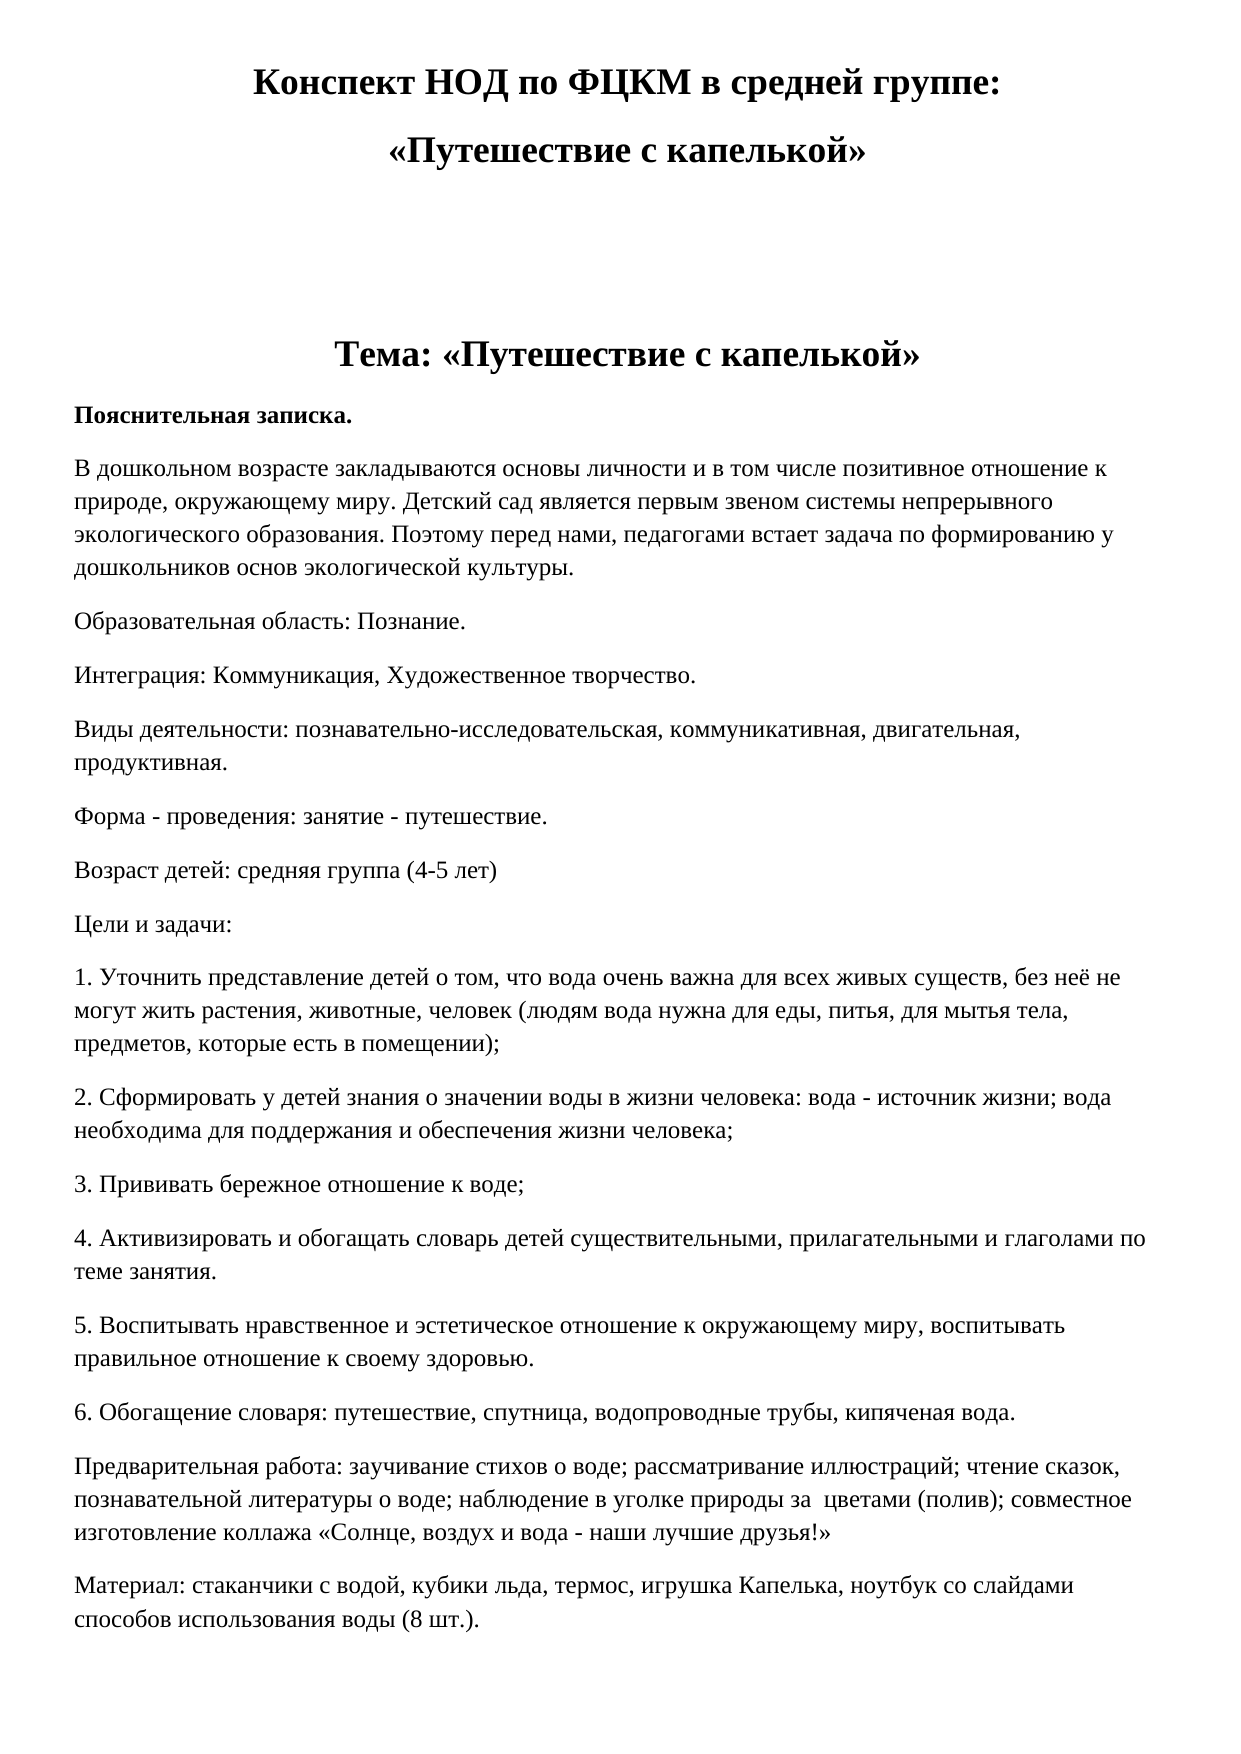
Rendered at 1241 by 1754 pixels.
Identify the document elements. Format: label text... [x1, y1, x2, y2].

text «Путешествие с капелькой» [74, 127, 1181, 170]
text Предварительная работа: заучивание стихов о воде; рассматривание иллюстраций; чтение сказок, познавательной литературы о воде; наблюдение в уголке природы за цветами (полив); совместное изготовление коллажа «Солнце, воздух и вода - наши лучшие друзья!» [74, 1451, 1181, 1546]
text Возраст детей: средняя группа (4-5 лет) [74, 855, 1181, 883]
text 6. Обогащение словаря: путешествие, спутница, водопроводные трубы, кипяченая вода. [74, 1397, 1181, 1426]
text Образовательная область: Познание. [74, 606, 1181, 635]
text Виды деятельности: познавательно-исследовательская, коммуникативная, двигательная, продуктивная. [74, 714, 1181, 776]
text Интеграция: Коммуникация, Художественное творчество. [74, 660, 1181, 689]
text Конспект НОД по ФЦКМ в средней группе: [74, 59, 1181, 102]
text 1. Уточнить представление детей о том, что вода очень важна для всех живых существ, без неё не могут жить растения, животные, человек (людям вода нужна для еды, питья, для мытья тела, предметов, которые есть в помещении); [74, 962, 1181, 1057]
text Цели и задачи: [74, 909, 1181, 937]
text 2. Сформировать у детей знания о значении воды в жизни человека: вода - источник жизни; вода необходима для поддержания и обеспечения жизни человека; [74, 1082, 1181, 1144]
text 3. Прививать бережное отношение к воде; [74, 1169, 1181, 1198]
text 5. Воспитывать нравственное и эстетическое отношение к окружающему миру, воспитывать правильное отношение к своему здоровью. [74, 1310, 1181, 1372]
text Форма - проведения: занятие - путешествие. [74, 801, 1181, 830]
text 4. Активизировать и обогащать словарь детей существительными, прилагательными и глаголами по теме занятия. [74, 1223, 1181, 1285]
text Материал: стаканчики с водой, кубики льда, термос, игрушка Капелька, ноутбук со слайдами способов использования воды (8 шт.). [74, 1571, 1181, 1632]
text В дошкольном возрасте закладываются основы личности и в том числе позитивное отношение к природе, окружающему миру. Детский сад является первым звеном системы непрерывного экологического образования. Поэтому перед нами, педагогами встает задача по формированию у дошкольников основ экологической культуры. [74, 453, 1181, 581]
text Тема: «Путешествие с капелькой» [74, 332, 1181, 375]
text Пояснительная записка. [74, 400, 1181, 428]
